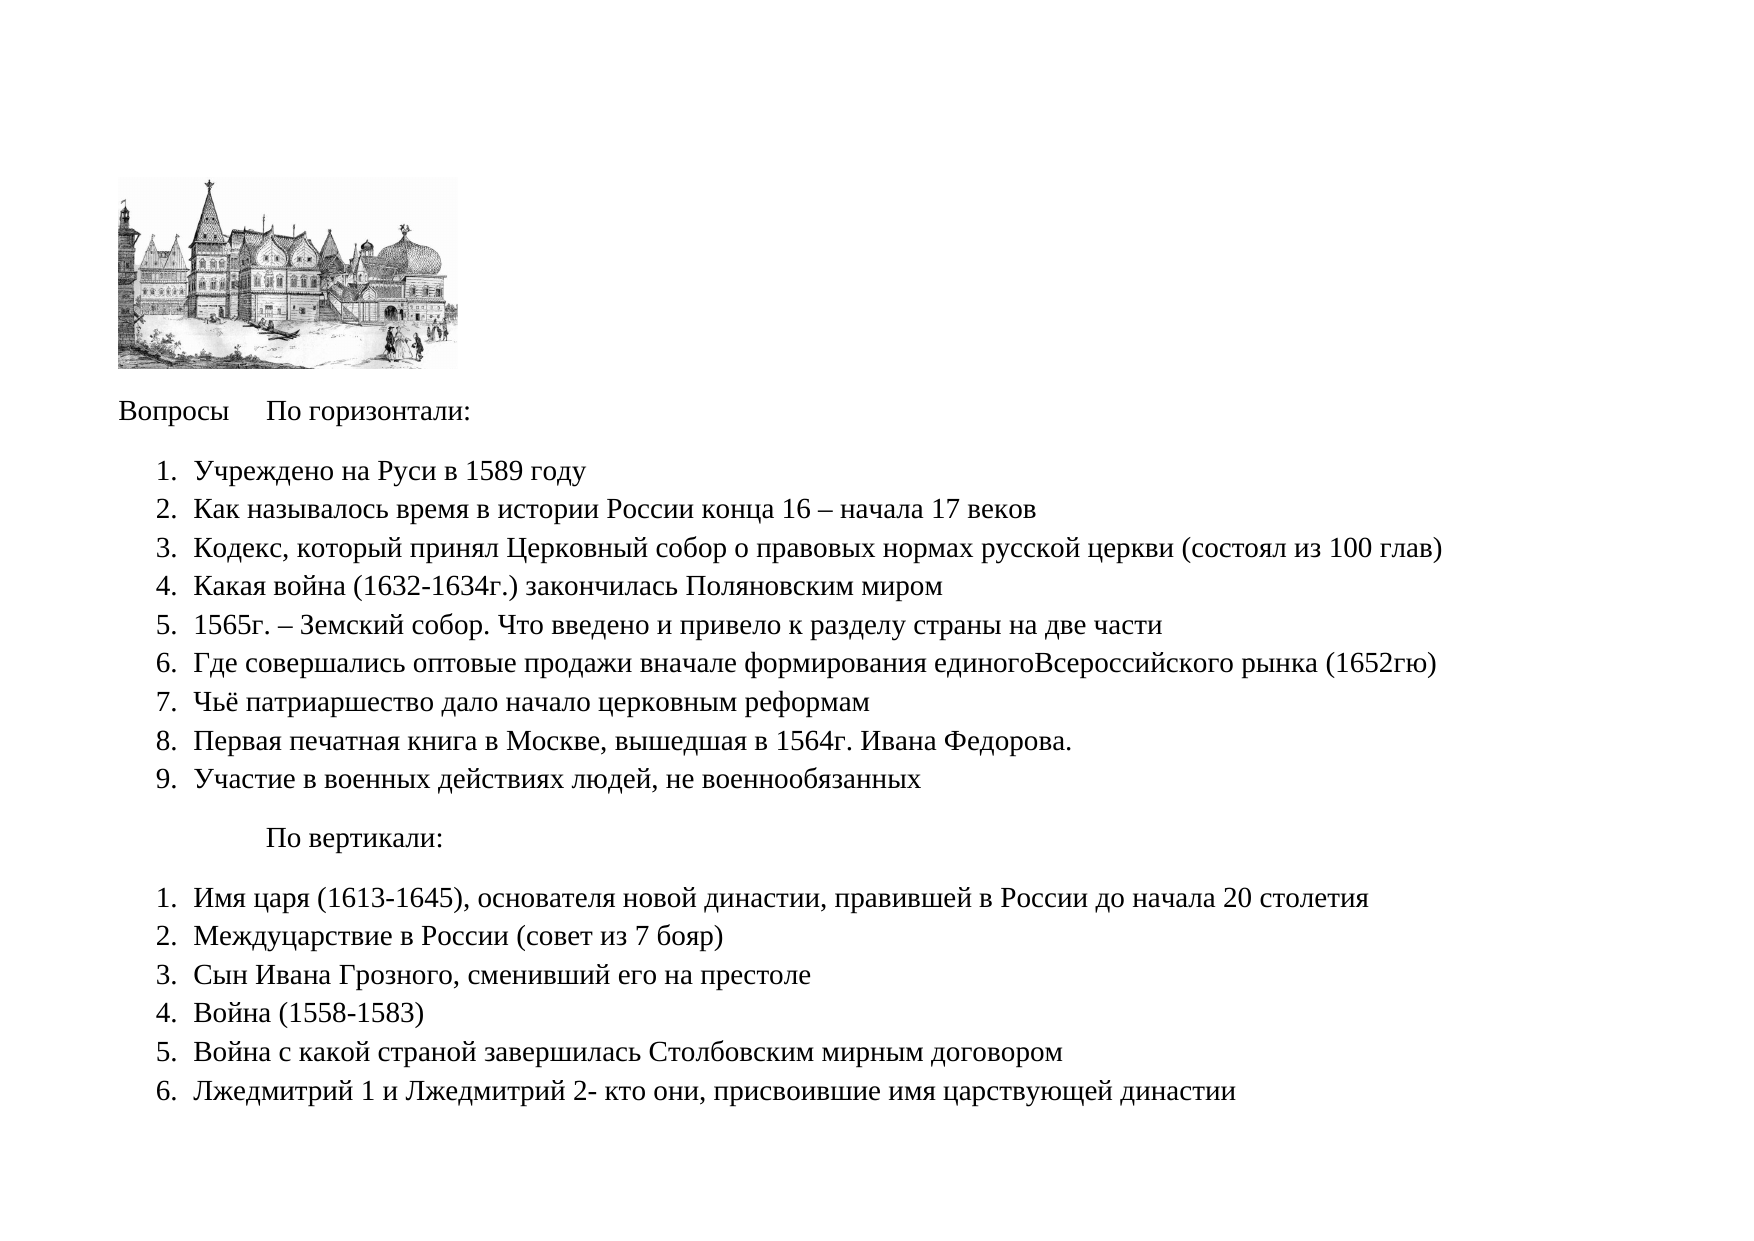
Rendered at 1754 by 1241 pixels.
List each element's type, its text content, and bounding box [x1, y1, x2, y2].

list Первая печатная книга в Москве, вышедшая в 1564г. Ивана Федорова. [156, 723, 1636, 756]
list Имя царя (1613-1645), основателя новой династии, правившей в России до начала 20 столетия [156, 880, 1636, 913]
list Кодекс, который принял Церковный собор о правовых нормах русской церкви (состоял из 100 глав) [156, 530, 1636, 563]
picture [118, 177, 458, 369]
text Вопросы По горизонтали: [118, 393, 1636, 427]
list Участие в военных действиях людей, не военнообязанных [156, 761, 1636, 795]
list Какая война (1632-1634г.) закончилась Поляновским миром [156, 568, 1636, 602]
list 1565г. – Земский собор. Что введено и привело к разделу страны на две части [156, 607, 1636, 641]
list Война с какой страной завершилась Столбовским мирным договором [156, 1034, 1636, 1068]
list Где совершались оптовые продажи вначале формирования единогоВсероссийского рынка (1652гю) [156, 646, 1636, 679]
list Война (1558-1583) [156, 996, 1636, 1029]
text По вертикали: [192, 821, 1636, 854]
list Сын Ивана Грозного, сменивший его на престоле [156, 957, 1636, 991]
list Как называлось время в истории России конца 16 – начала 17 веков [156, 491, 1636, 525]
list Чьё патриаршество дало начало церковным реформам [156, 684, 1636, 718]
list Лжедмитрий 1 и Лжедмитрий 2- кто они, присвоившие имя царствующей династии [156, 1073, 1636, 1106]
list Учреждено на Руси в 1589 году [156, 453, 1636, 486]
list Междуцарствие в России (совет из 7 бояр) [156, 918, 1636, 952]
